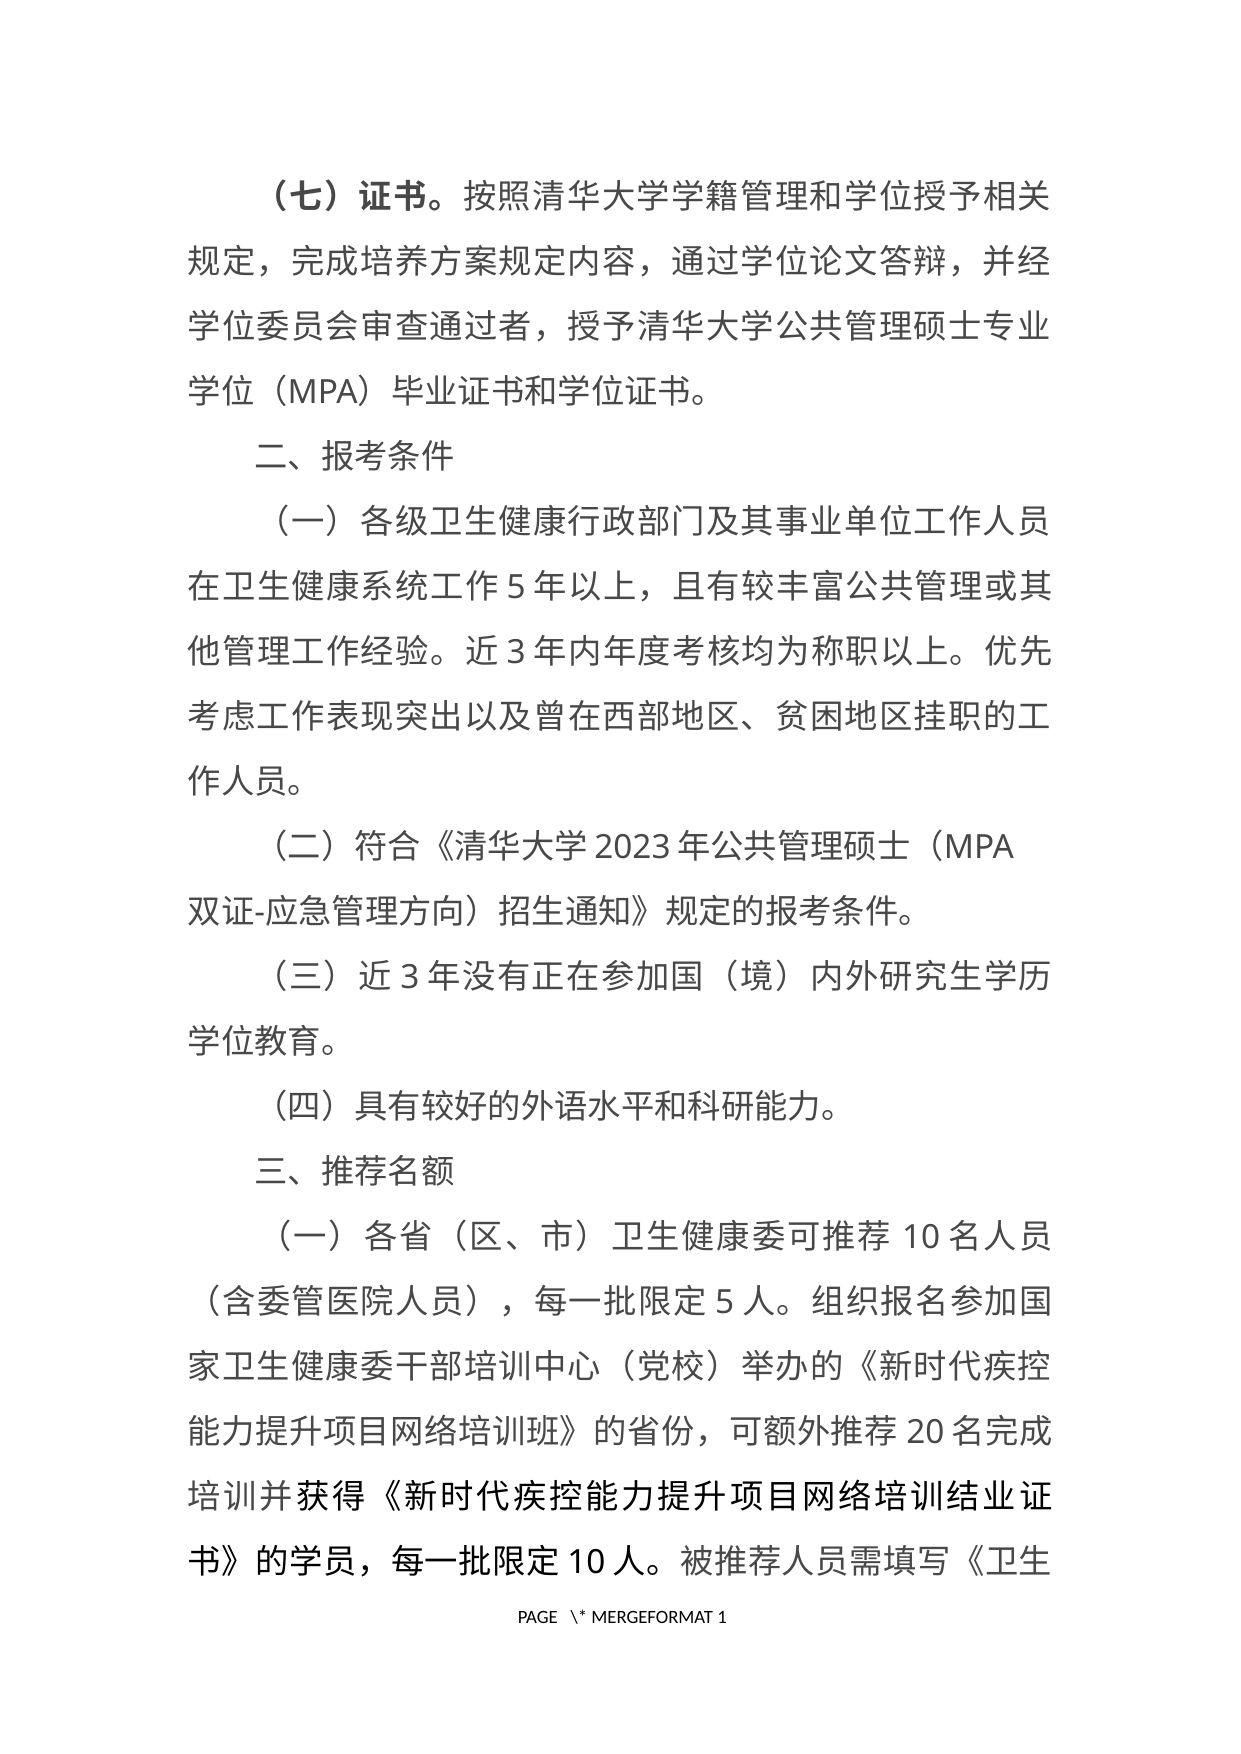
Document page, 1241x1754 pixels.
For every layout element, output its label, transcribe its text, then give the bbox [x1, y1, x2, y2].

text （七）证书。按照清华大学学籍管理和学位授予相关规定，完成培养方案规定内容，通过学位论文答辩，并经学位委员会审查通过者，授予清华大学公共管理硕士专业学位（MPA）毕业证书和学位证书。 二、报考条件 （一）各级卫生健康行政部门及其事业单位工作人员，在卫生健康系统工作5年以上，且有较丰富公共管理或其他管理工作经验。近3年内年度考核均为称职以上。优先考虑工作表现突出以及曾在西部地区、贫困地区挂职的工作人员。 [187, 162, 1053, 812]
text （二）符合《清华大学2023年公共管理硕士（MPA双证-应急管理方向）招生通知》规定的报考条件。 [187, 812, 1053, 942]
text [187, 942, 1053, 1592]
